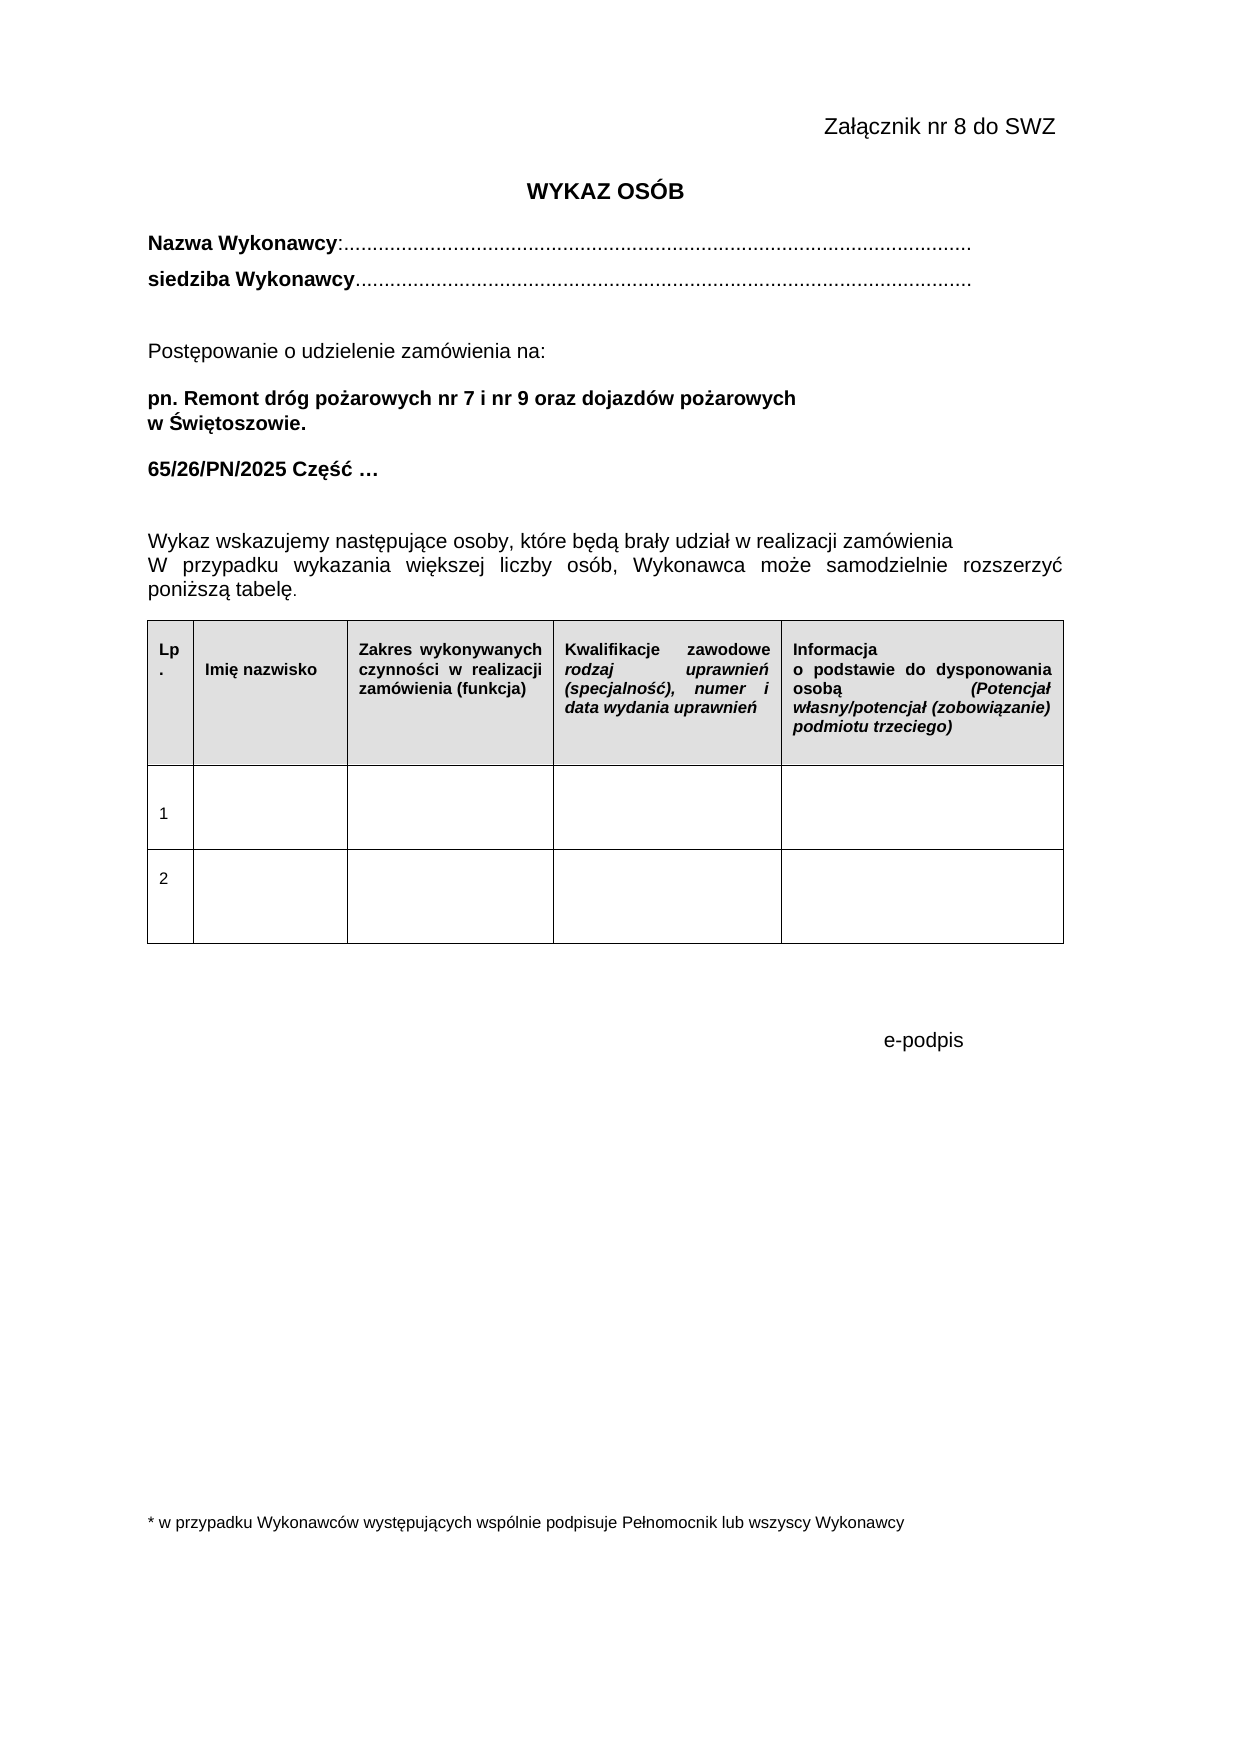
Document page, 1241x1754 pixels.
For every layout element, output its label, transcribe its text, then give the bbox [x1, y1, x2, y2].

text Postępowanie o udzielenie zamówienia na: [148, 338, 1063, 362]
text e-podpis [133, 1028, 1063, 1052]
table_cell 1 [148, 766, 193, 849]
text Załącznik nr 8 do SWZ [148, 113, 1056, 139]
table_cell [554, 766, 781, 849]
table_cell [194, 850, 347, 943]
text 65/26/PN/2025 Część … [148, 387, 1063, 481]
table_cell [348, 850, 553, 943]
table_cell [194, 766, 347, 849]
table_header Zakres wykonywanych czynności w realizacji zamówienia (funkcja) [348, 621, 553, 764]
table_cell 2 [148, 850, 193, 943]
table_cell [782, 766, 1063, 849]
table_header Lp. [148, 621, 193, 764]
text W przypadku wykazania większej liczby osób, Wykonawca może samodzielnie rozszerzyć poniższą tabelę. [148, 553, 1063, 601]
text * w przypadku Wykonawców występujących wspólnie podpisuje Pełnomocnik lub wszyscy Wykonawcy [148, 1513, 1063, 1532]
table_header Imię nazwisko [194, 621, 347, 764]
text Nazwa Wykonawcy:............................................................................................................. [148, 231, 1063, 254]
text WYKAZ OSÓB [148, 178, 1063, 204]
table_header Informacja o podstawie do dysponowania osobą (Potencjał własny/potencjał (zobowiązanie) podmiotu trzeciego) [782, 621, 1063, 764]
table_cell [782, 850, 1063, 943]
table_header Kwalifikacje zawodowe rodzaj uprawnień (specjalność), numer i data wydania uprawnień [554, 621, 781, 764]
table_cell [554, 850, 781, 943]
text Wykaz wskazujemy następujące osoby, które będą brały udział w realizacji zamówienia [148, 529, 1063, 553]
text siedziba Wykonawcy........................................................................................................... [148, 267, 1063, 291]
table_cell [348, 766, 553, 849]
